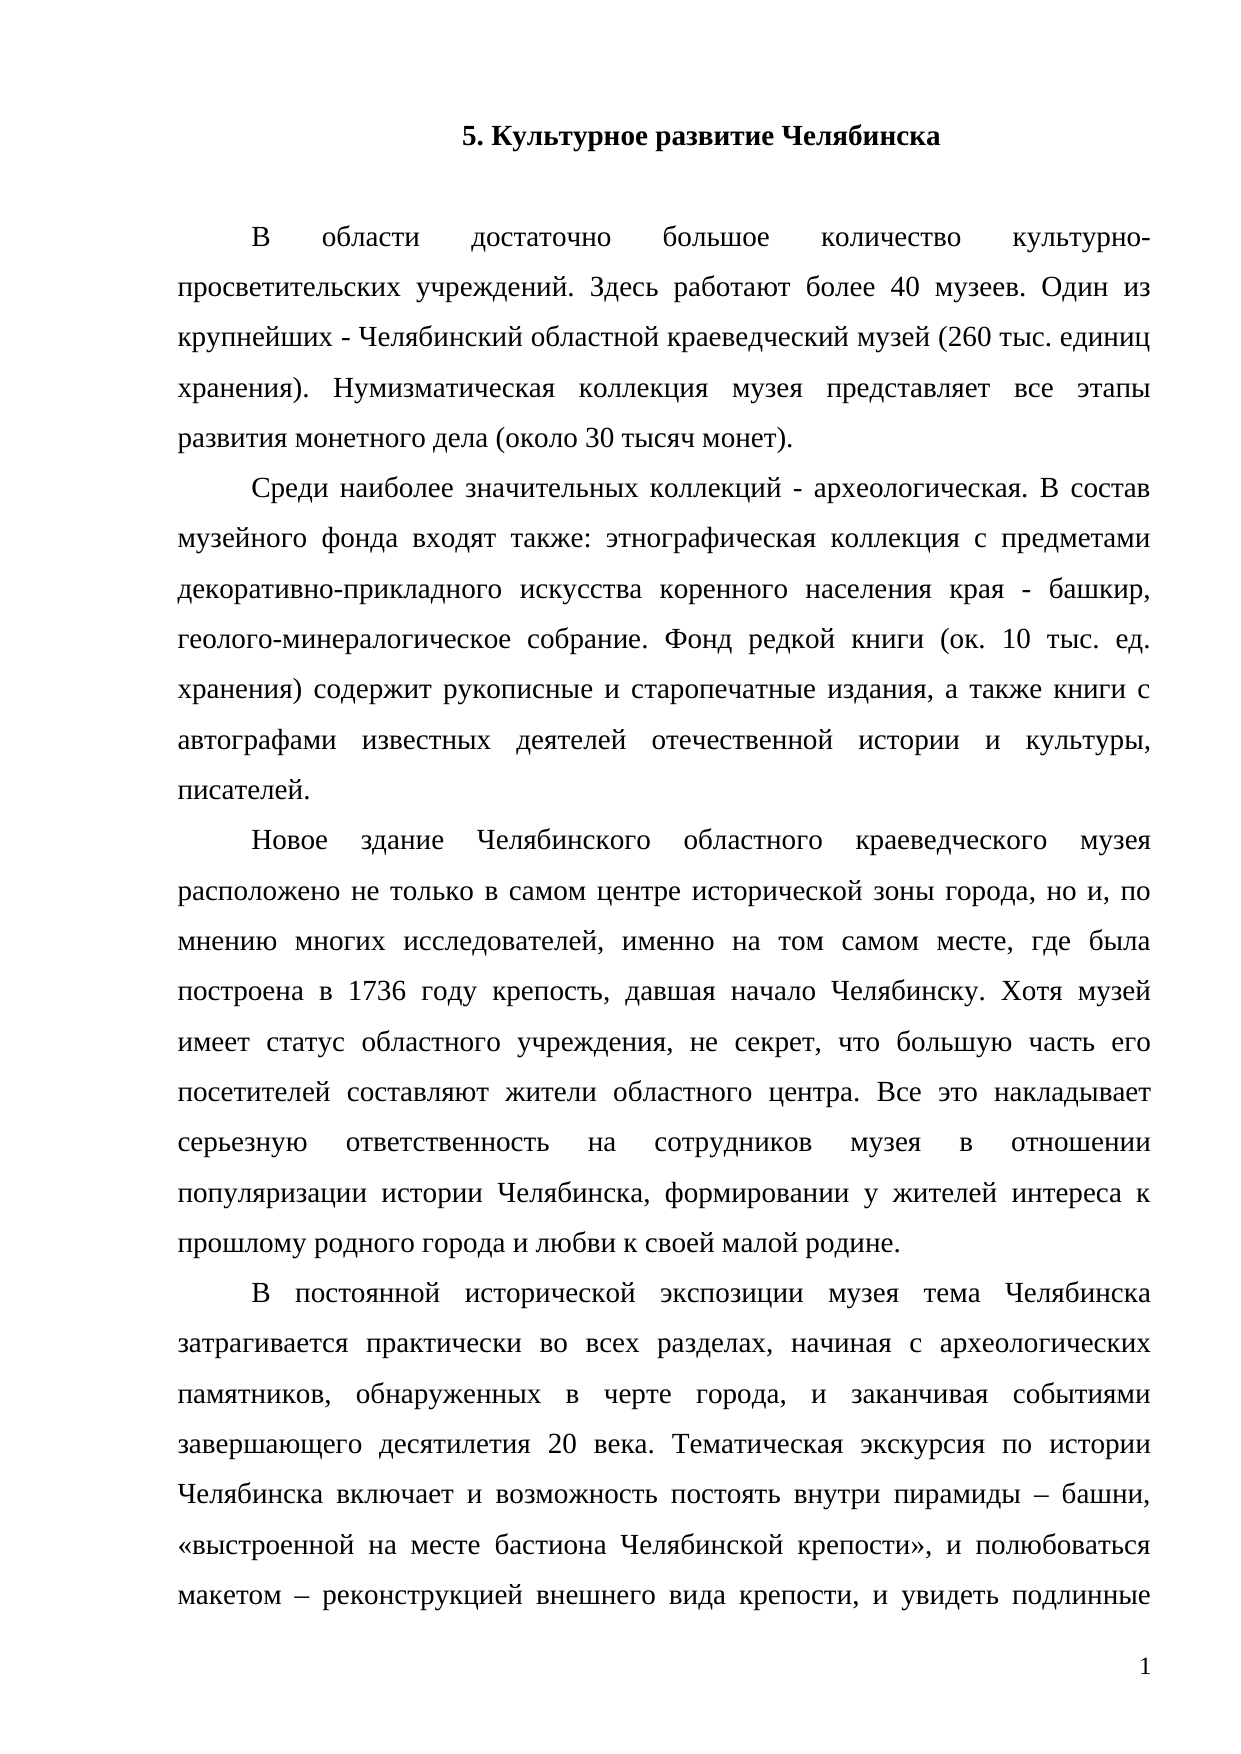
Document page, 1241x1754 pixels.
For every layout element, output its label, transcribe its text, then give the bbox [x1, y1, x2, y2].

text Новое здание Челябинского областного краеведческого музея расположено не только в самом центре исторической зоны города, но и, по мнению многих исследователей, именно на том самом месте, где была построена в 1736 году крепость, давшая начало Челябинску. Хотя музей имеет статус областного учреждения, не секрет, что большую часть его посетителей составляют жители областного центра. Все это накладывает серьезную ответственность на сотрудников музея в отношении популяризации истории Челябинска, формировании у жителей интереса к прошлому родного города и любви к своей малой родине. [177, 822, 1152, 1258]
text 5. Культурное развитие Челябинска [177, 118, 1152, 152]
text Среди наиболее значительных коллекций - археологическая. В состав музейного фонда входят также: этнографическая коллекция с предметами декоративно-прикладного искусства коренного населения края - башкир, геолого-минералогическое собрание. Фонд редкой книги (ок. 10 тыс. ед. хранения) содержит рукописные и старопечатные издания, а также книги с автографами известных деятелей отечественной истории и культуры, писателей. [177, 470, 1152, 806]
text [177, 1275, 1152, 1611]
text В области достаточно большое количество культурно-просветительских учреждений. Здесь работают более 40 музеев. Один из крупнейших - Челябинский областной краеведческий музей (260 тыс. единиц хранения). Нумизматическая коллекция музея представляет все этапы развития монетного дела (около 30 тысяч монет). [177, 219, 1152, 453]
